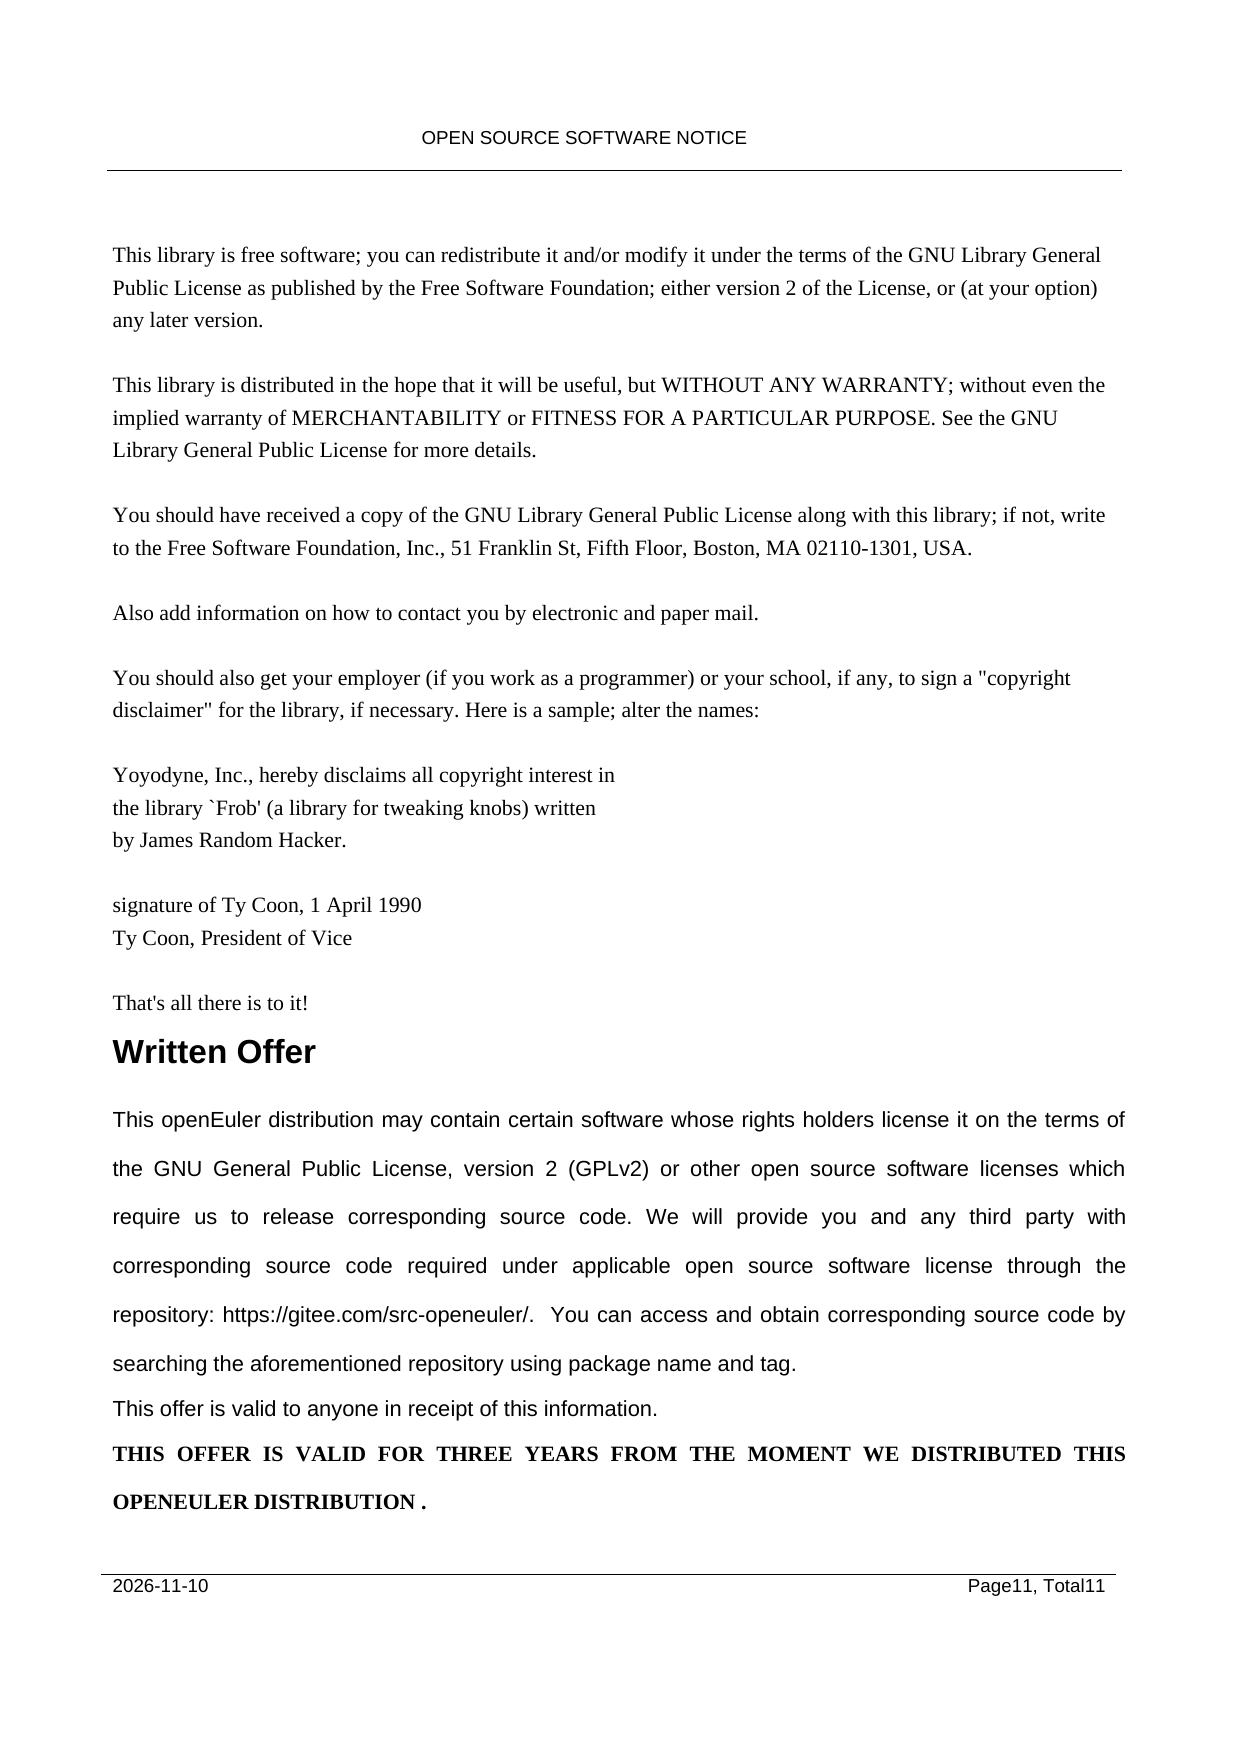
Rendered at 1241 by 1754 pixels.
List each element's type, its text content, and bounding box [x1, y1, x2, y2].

text This offer is valid to anyone in receipt of this information. [112, 1392, 1128, 1424]
text THIS OFFER IS VALID FOR THREE YEARS FROM THE MOMENT WE DISTRIBUTED THIS OPENEULER DISTRIBUTION . [112, 1437, 1128, 1518]
text Written Offer [112, 1019, 1128, 1084]
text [112, 206, 1128, 1019]
text This openEuler distribution may contain certain software whose rights holders license it on the terms of the GNU General Public License, version 2 (GPLv2) or other open source software licenses which require us to release corresponding source code. We will provide you and any third party with corresponding source code required under applicable open source software license through the repository: https://gitee.com/src-openeuler/. You can access and obtain corresponding source code by searching the aforementioned repository using package name and tag. [112, 1103, 1128, 1379]
